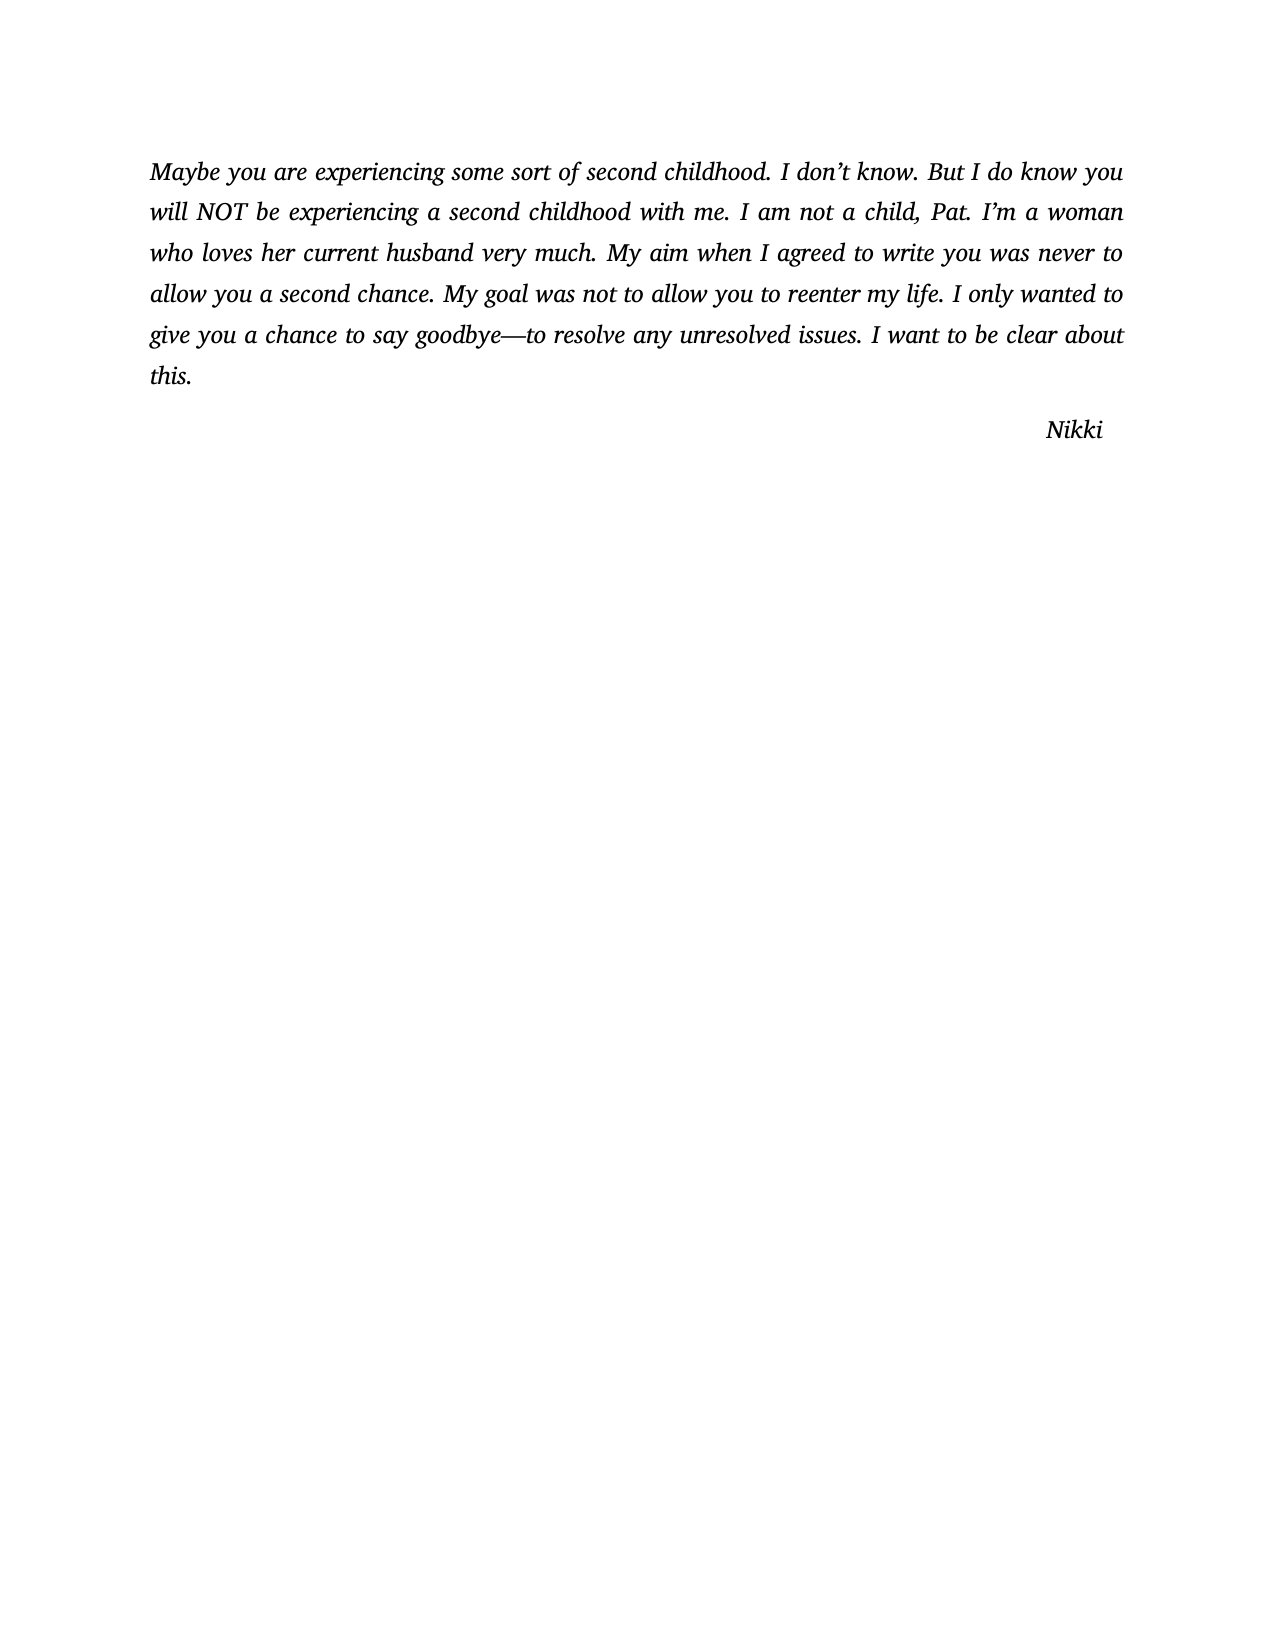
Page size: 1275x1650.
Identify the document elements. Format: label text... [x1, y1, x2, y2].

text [150, 150, 1125, 396]
text Nikki [150, 409, 1102, 450]
